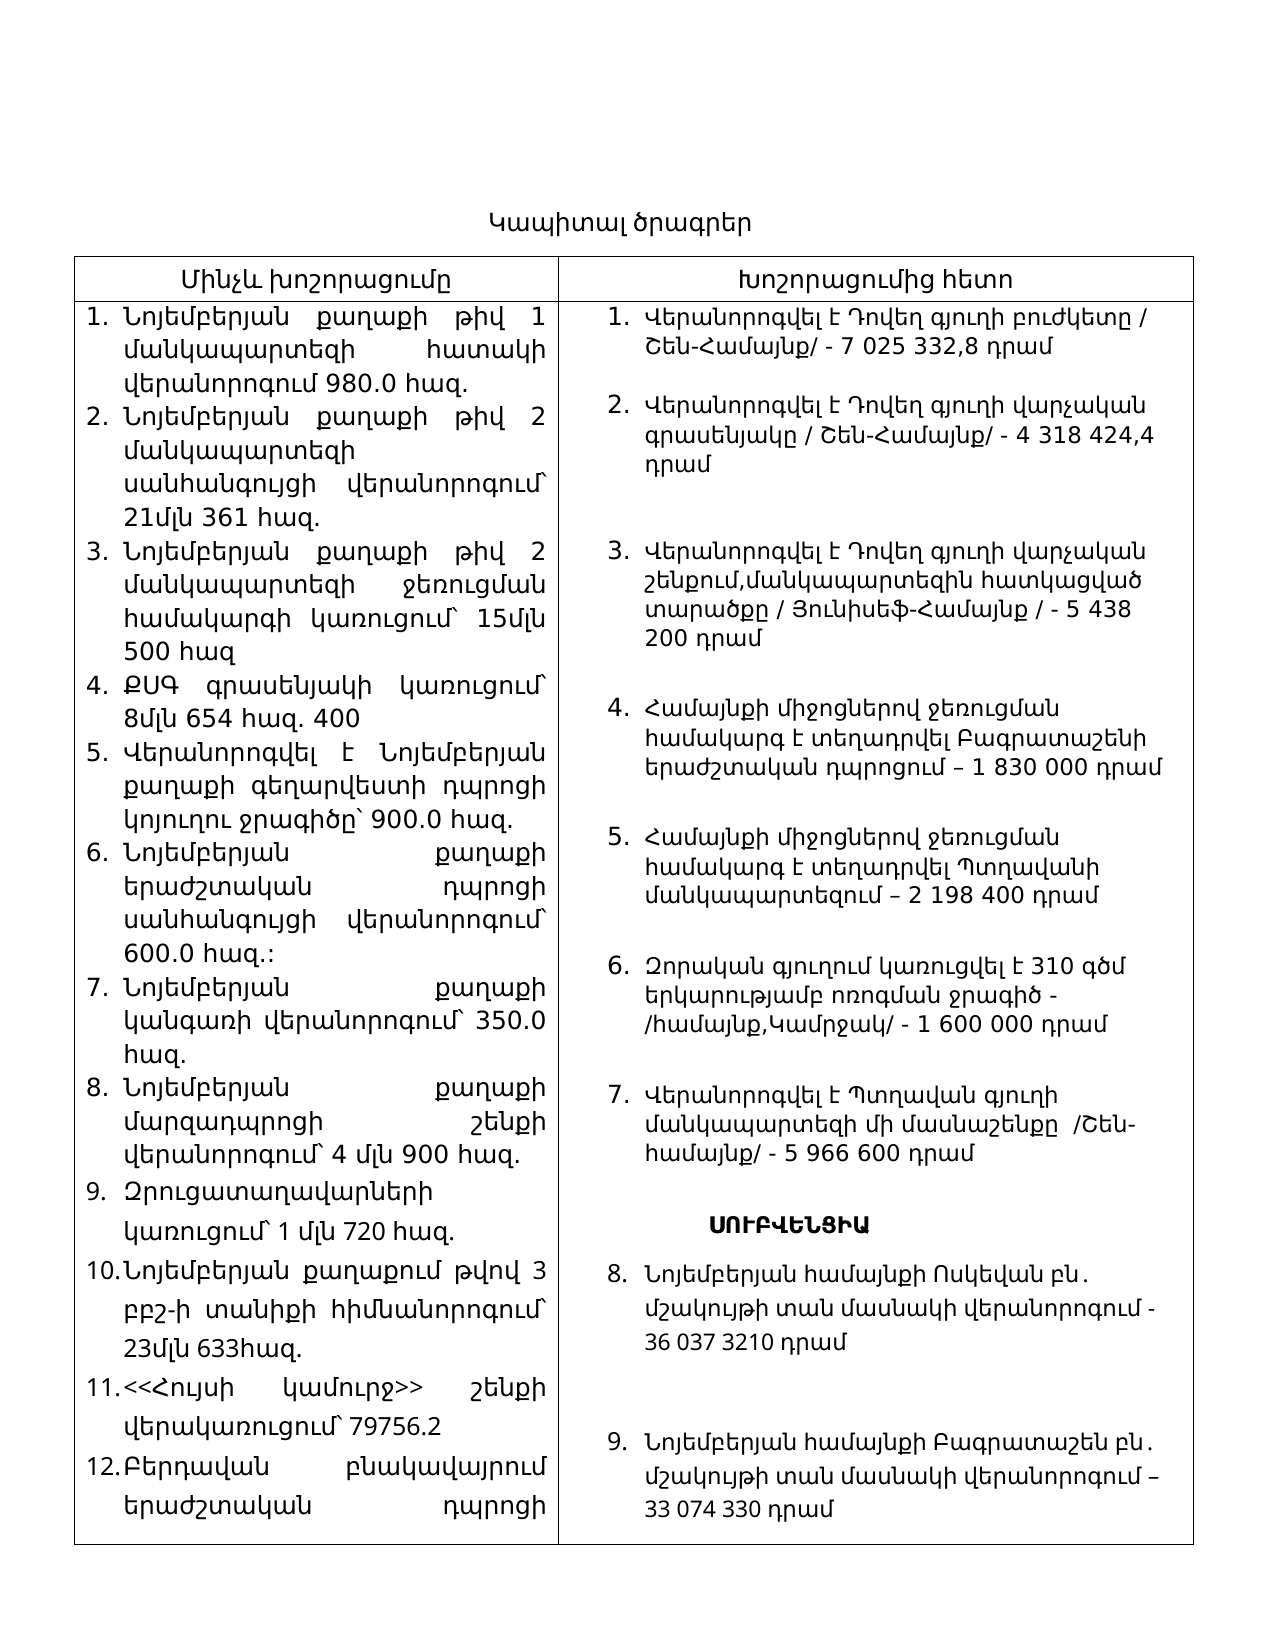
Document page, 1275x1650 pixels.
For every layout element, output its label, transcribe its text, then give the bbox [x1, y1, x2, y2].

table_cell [559, 302, 1193, 1543]
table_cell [75, 302, 558, 1543]
text Կապիտալ ծրագրեր [74, 204, 1167, 239]
table_header Մինչև խոշորացումը [75, 257, 558, 301]
table_header Խոշորացումից հետո [559, 257, 1193, 301]
